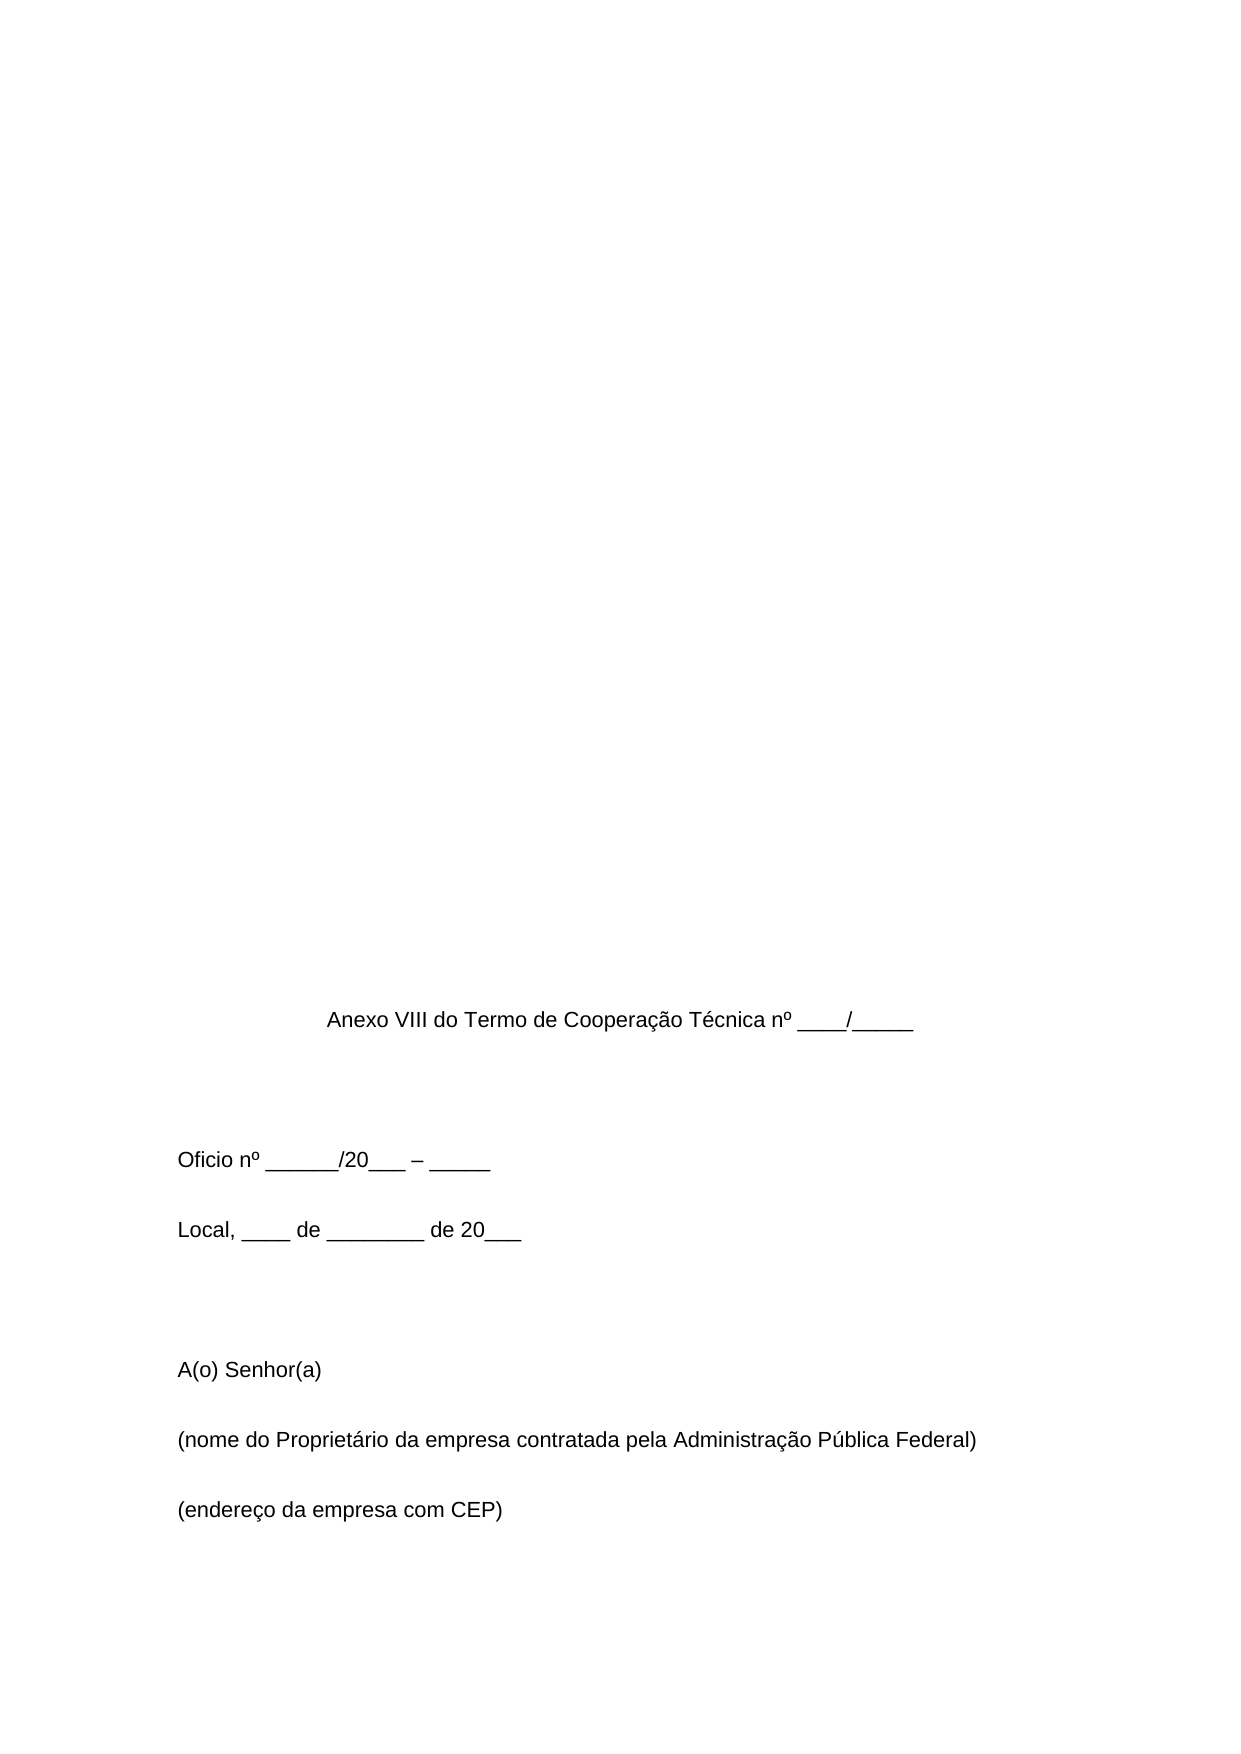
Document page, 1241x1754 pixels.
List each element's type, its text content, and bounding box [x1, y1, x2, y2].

text A(o) Senhor(a) [177, 1338, 1063, 1383]
text (endereço da empresa com CEP) [177, 1478, 1063, 1523]
text Anexo VIII do Termo de Cooperação Técnica nº ____/_____ [177, 988, 1063, 1033]
text Local, ____ de ________ de 20___ [177, 1198, 1063, 1243]
text (nome do Proprietário da empresa contratada pela Administração Pública Federal) [177, 1408, 1063, 1453]
text Oficio nº ______/20___ – _____ [177, 1128, 1063, 1173]
